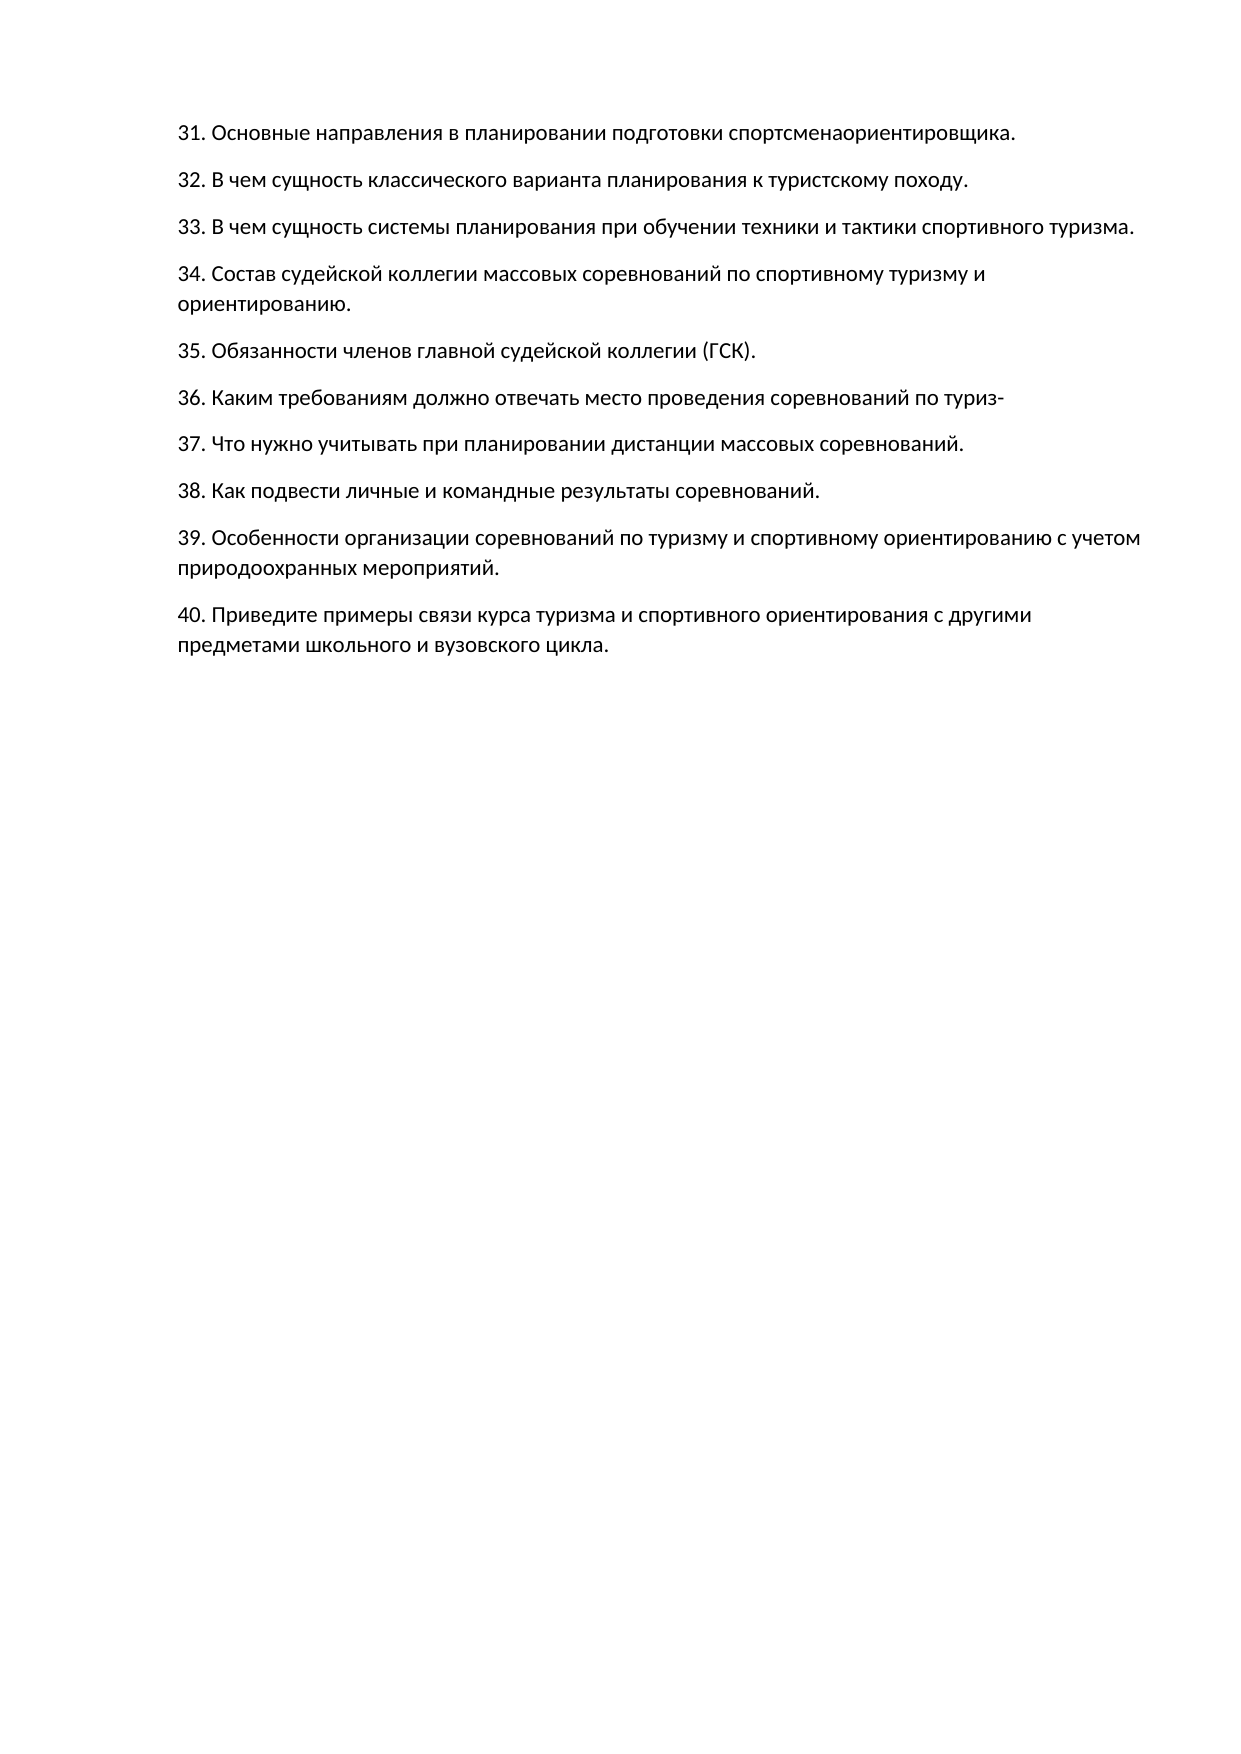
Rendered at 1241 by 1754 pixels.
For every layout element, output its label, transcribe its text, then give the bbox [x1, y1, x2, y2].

text 37. Что нужно учитывать при планировании дистанции массовых соревнований. [177, 429, 1152, 458]
text 40. Приведите примеры связи курса туризма и спортивного ориентирования с другими предметами школьного и вузовского цикла. [177, 600, 1152, 659]
text 31. Основные направления в планировании подготовки спортсменаориентировщика. [177, 118, 1152, 146]
text 34. Состав судейской коллегии массовых соревнований по спортивному туризму и ориентированию. [177, 259, 1152, 317]
text 35. Обязанности членов главной судейской коллегии (ГСК). [177, 336, 1152, 364]
text 33. В чем сущность системы планирования при обучении техники и тактики спортивного туризма. [177, 212, 1152, 240]
text 36. Каким требованиям должно отвечать место проведения соревнований по туриз- [177, 383, 1152, 411]
text 38. Как подвести личные и командные результаты соревнований. [177, 476, 1152, 504]
text 32. В чем сущность классического варианта планирования к туристскому походу. [177, 165, 1152, 193]
text 39. Особенности организации соревнований по туризму и спортивному ориентированию с учетом природоохранных мероприятий. [177, 523, 1152, 582]
